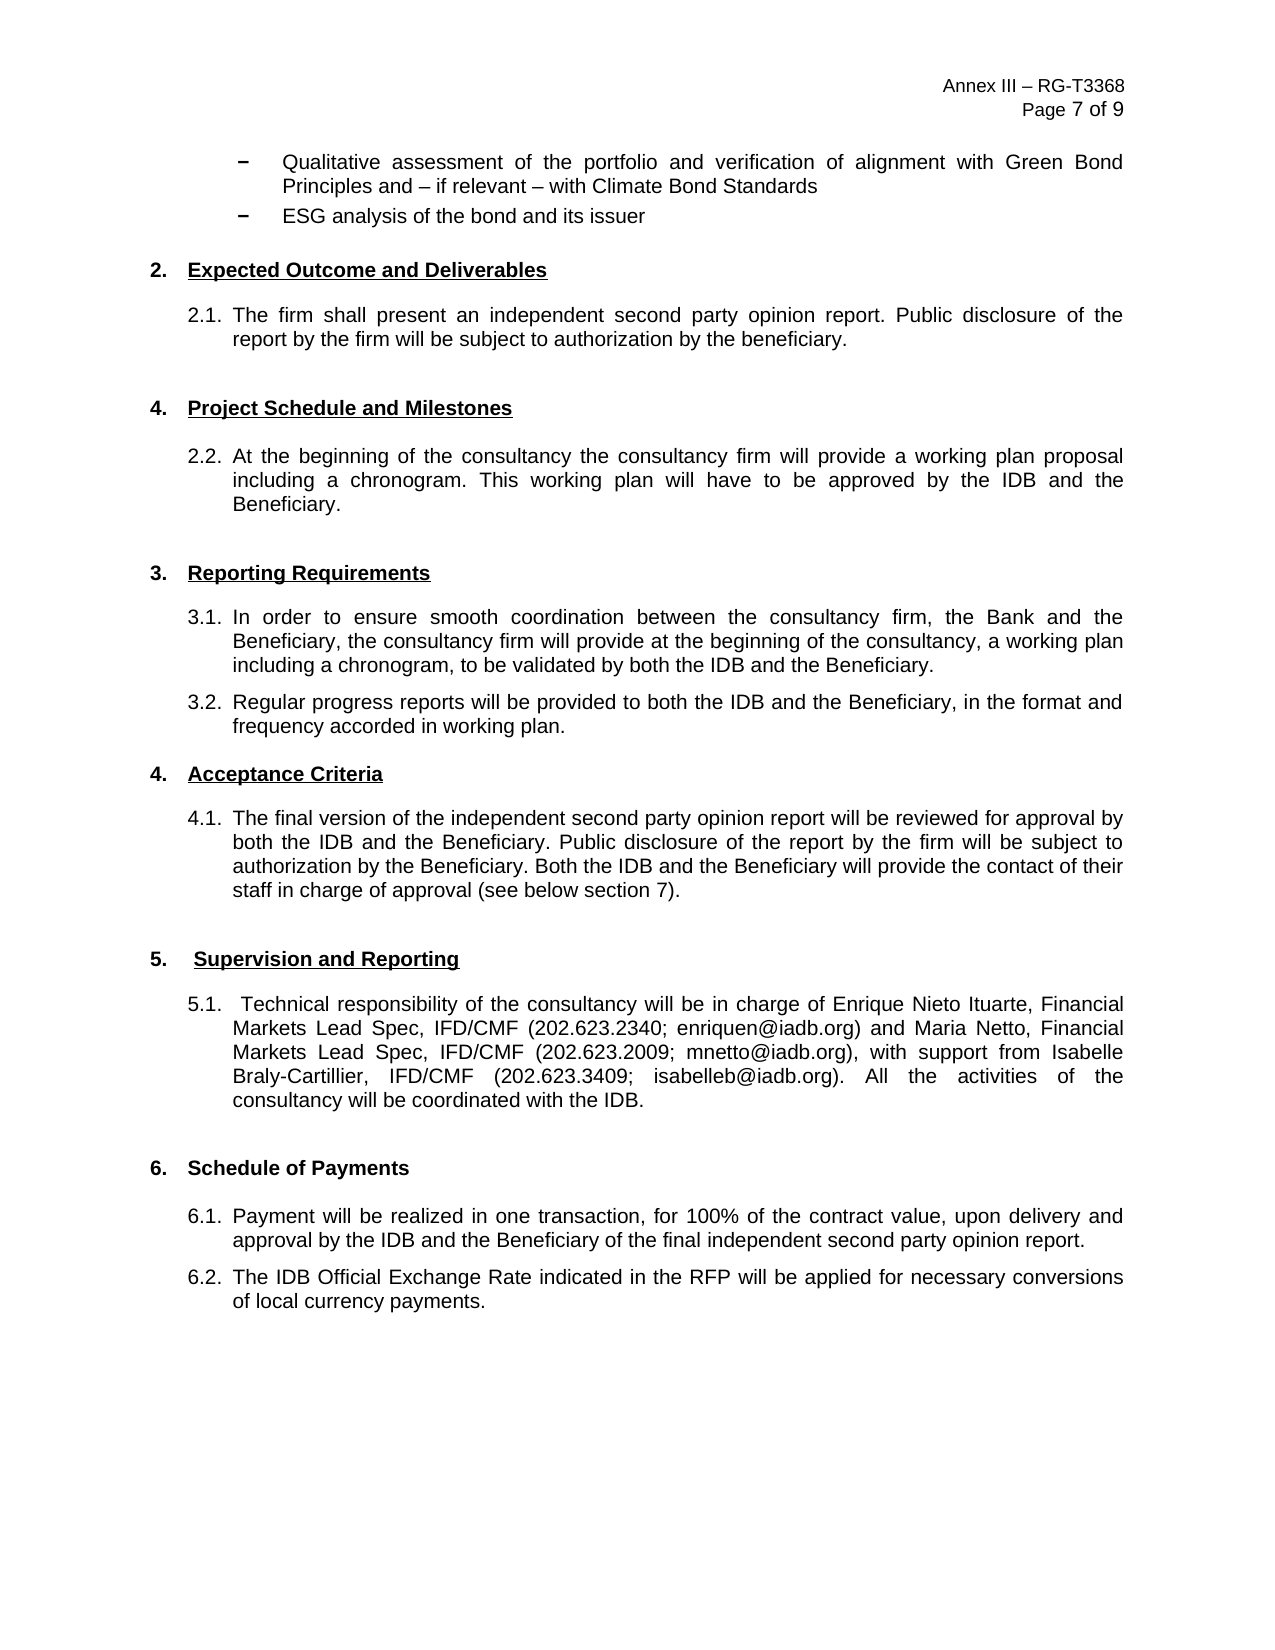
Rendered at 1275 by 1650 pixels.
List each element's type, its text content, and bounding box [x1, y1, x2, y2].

list ESG analysis of the bond and its issuer [237, 204, 1125, 228]
list At the beginning of the consultancy the consultancy firm will provide a working plan proposal including a chronogram. This working plan will have to be approved by the IDB and the Beneficiary. [187, 444, 1125, 516]
list Supervision and Reporting [150, 947, 1125, 971]
list Regular progress reports will be provided to both the IDB and the Beneficiary, in the format and frequency accorded in working plan. [187, 689, 1125, 737]
list The firm shall present an independent second party opinion report. Public disclosure of the report by the firm will be subject to authorization by the beneficiary. [187, 303, 1125, 351]
list Reporting Requirements [150, 560, 1125, 584]
list Acceptance Criteria [150, 761, 1125, 785]
list The IDB Official Exchange Rate indicated in the RFP will be applied for necessary conversions of local currency payments. [187, 1264, 1125, 1312]
list Expected Outcome and Deliverables [150, 258, 1125, 282]
list Payment will be realized in one transaction, for 100% of the contract value, upon delivery and approval by the IDB and the Beneficiary of the final independent second party opinion report. [187, 1204, 1125, 1252]
list The final version of the independent second party opinion report will be reviewed for approval by both the IDB and the Beneficiary. Public disclosure of the report by the firm will be subject to authorization by the Beneficiary. Both the IDB and the Beneficiary will provide the contact of their staff in charge of approval (see below section 7). [187, 806, 1125, 902]
list Project Schedule and Milestones [150, 396, 1125, 420]
list Technical responsibility of the consultancy will be in charge of Enrique Nieto Ituarte, Financial Markets Lead Spec, IFD/CMF (202.623.2340; enriquen@iadb.org) and Maria Netto, Financial Markets Lead Spec, IFD/CMF (202.623.2009; mnetto@iadb.org), with support from Isabelle Braly-Cartillier, IFD/CMF (202.623.3409; isabelleb@iadb.org). All the activities of the consultancy will be coordinated with the IDB. [187, 992, 1125, 1111]
list Qualitative assessment of the portfolio and verification of alignment with Green Bond Principles and – if relevant – with Climate Bond Standards [237, 150, 1125, 198]
list In order to ensure smooth coordination between the consultancy firm, the Bank and the Beneficiary, the consultancy firm will provide at the beginning of the consultancy, a working plan including a chronogram, to be validated by both the IDB and the Beneficiary. [187, 605, 1125, 677]
list Schedule of Payments [150, 1156, 1126, 1180]
